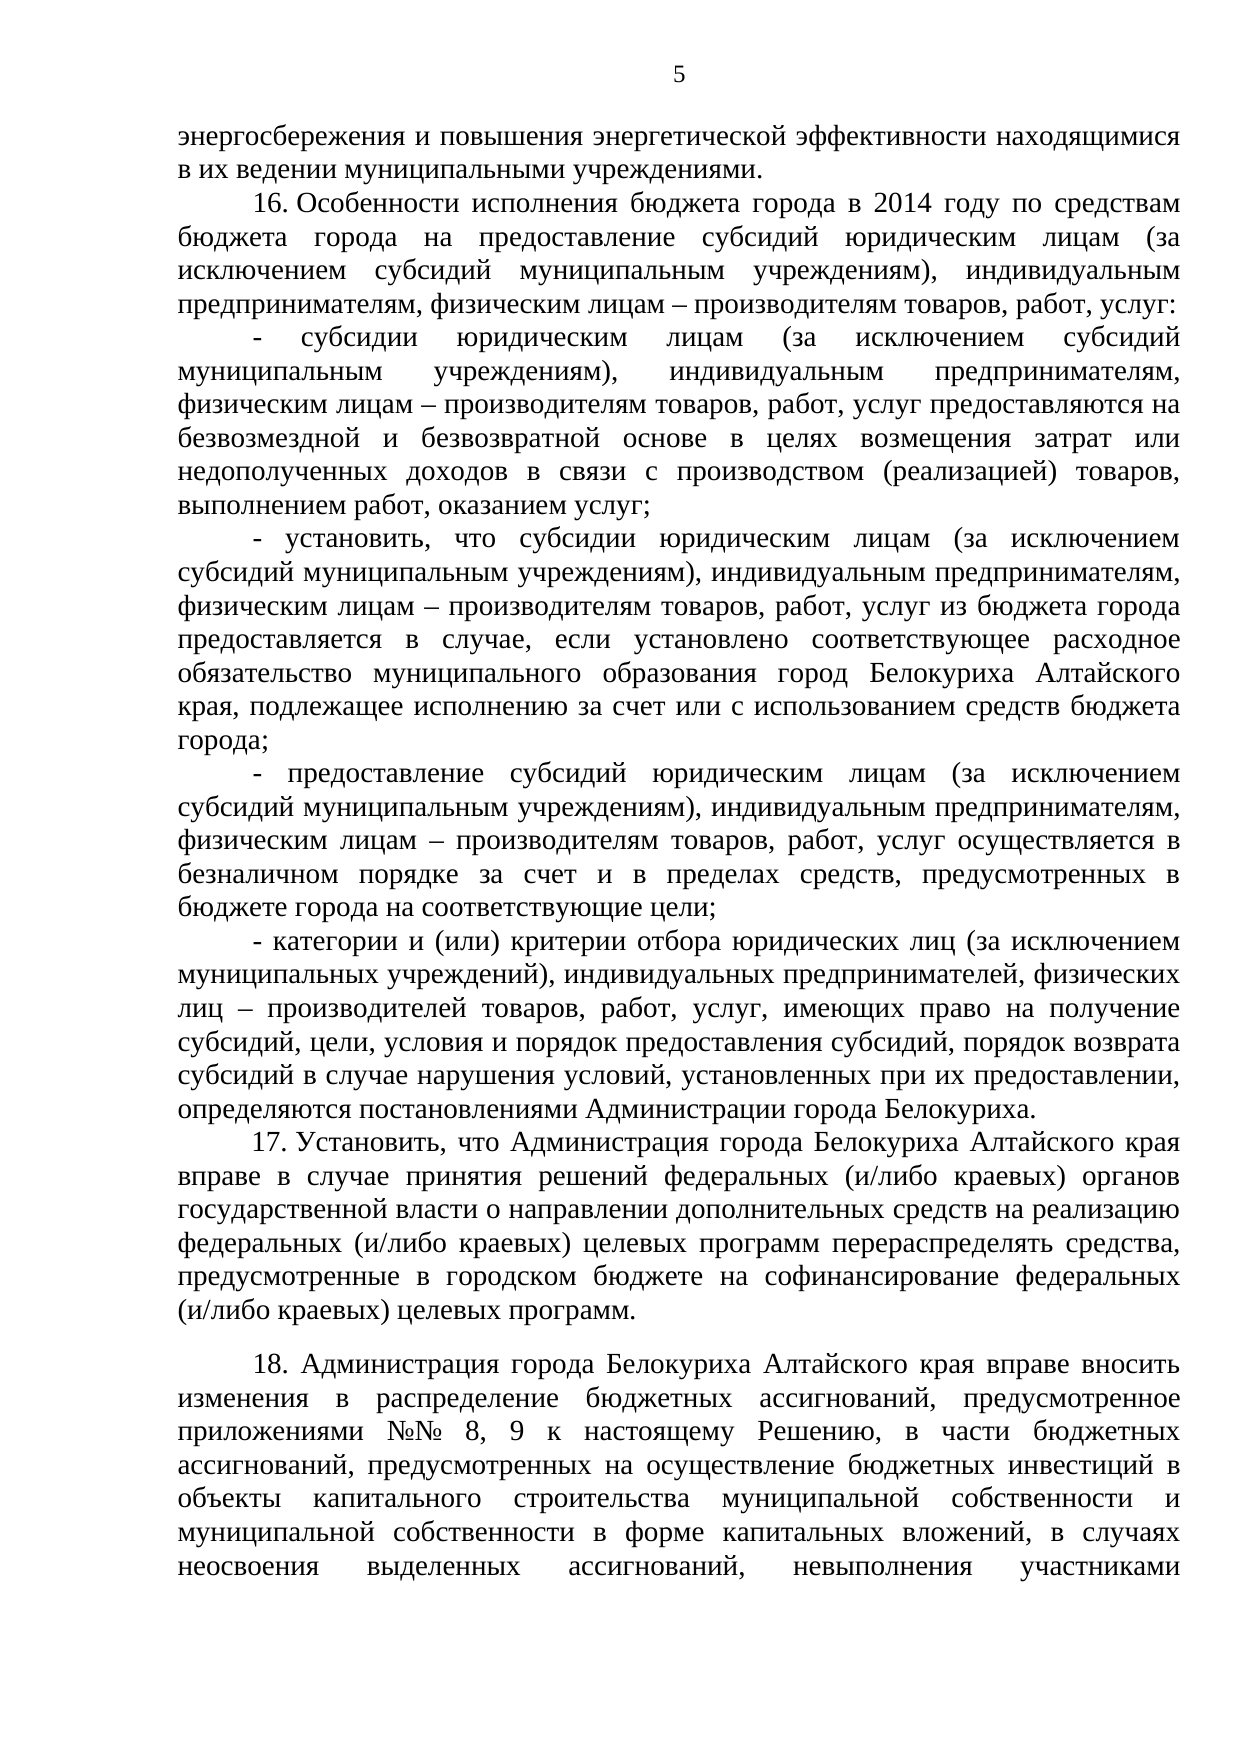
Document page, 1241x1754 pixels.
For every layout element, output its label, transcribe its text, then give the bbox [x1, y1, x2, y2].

text - субсидии юридическим лицам (за исключением субсидий муниципальным учреждениям), индивидуальным предпринимателям, физическим лицам – производителям товаров, работ, услуг предоставляются на безвозмездной и безвозвратной основе в целях возмещения затрат или недополученных доходов в связи с производством (реализацией) товаров, выполнением работ, оказанием услуг; [177, 319, 1181, 521]
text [177, 1346, 1181, 1581]
text - предоставление субсидий юридическим лицам (за исключением субсидий муниципальным учреждениям), индивидуальным предпринимателям, физическим лицам – производителям товаров, работ, услуг осуществляется в безналичном порядке за счет и в пределах средств, предусмотренных в бюджете города на соответствующие цели; [177, 755, 1181, 923]
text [177, 118, 1181, 185]
text - категории и (или) критерии отбора юридических лиц (за исключением муниципальных учреждений), индивидуальных предпринимателей, физических лиц – производителей товаров, работ, услуг, имеющих право на получение субсидий, цели, условия и порядок предоставления субсидий, порядок возврата субсидий в случае нарушения условий, установленных при их предоставлении, определяются постановлениями Администрации города Белокуриха. [177, 923, 1181, 1124]
text 16. Особенности исполнения бюджета города в 2014 году по средствам бюджета города на предоставление субсидий юридическим лицам (за исключением субсидий муниципальным учреждениям), индивидуальным предпринимателям, физическим лицам – производителям товаров, работ, услуг: [177, 185, 1181, 319]
text 17. Установить, что Администрация города Белокуриха Алтайского края вправе в случае принятия решений федеральных (и/либо краевых) органов государственной власти о направлении дополнительных средств на реализацию федеральных (и/либо краевых) целевых программ перераспределять средства, предусмотренные в городском бюджете на софинансирование федеральных (и/либо краевых) целевых программ. [177, 1124, 1181, 1326]
text - установить, что субсидии юридическим лицам (за исключением субсидий муниципальным учреждениям), индивидуальным предпринимателям, физическим лицам – производителям товаров, работ, услуг из бюджета города предоставляется в случае, если установлено соответствующее расходное обязательство муниципального образования город Белокуриха Алтайского края, подлежащее исполнению за счет или с использованием средств бюджета города; [177, 521, 1181, 755]
